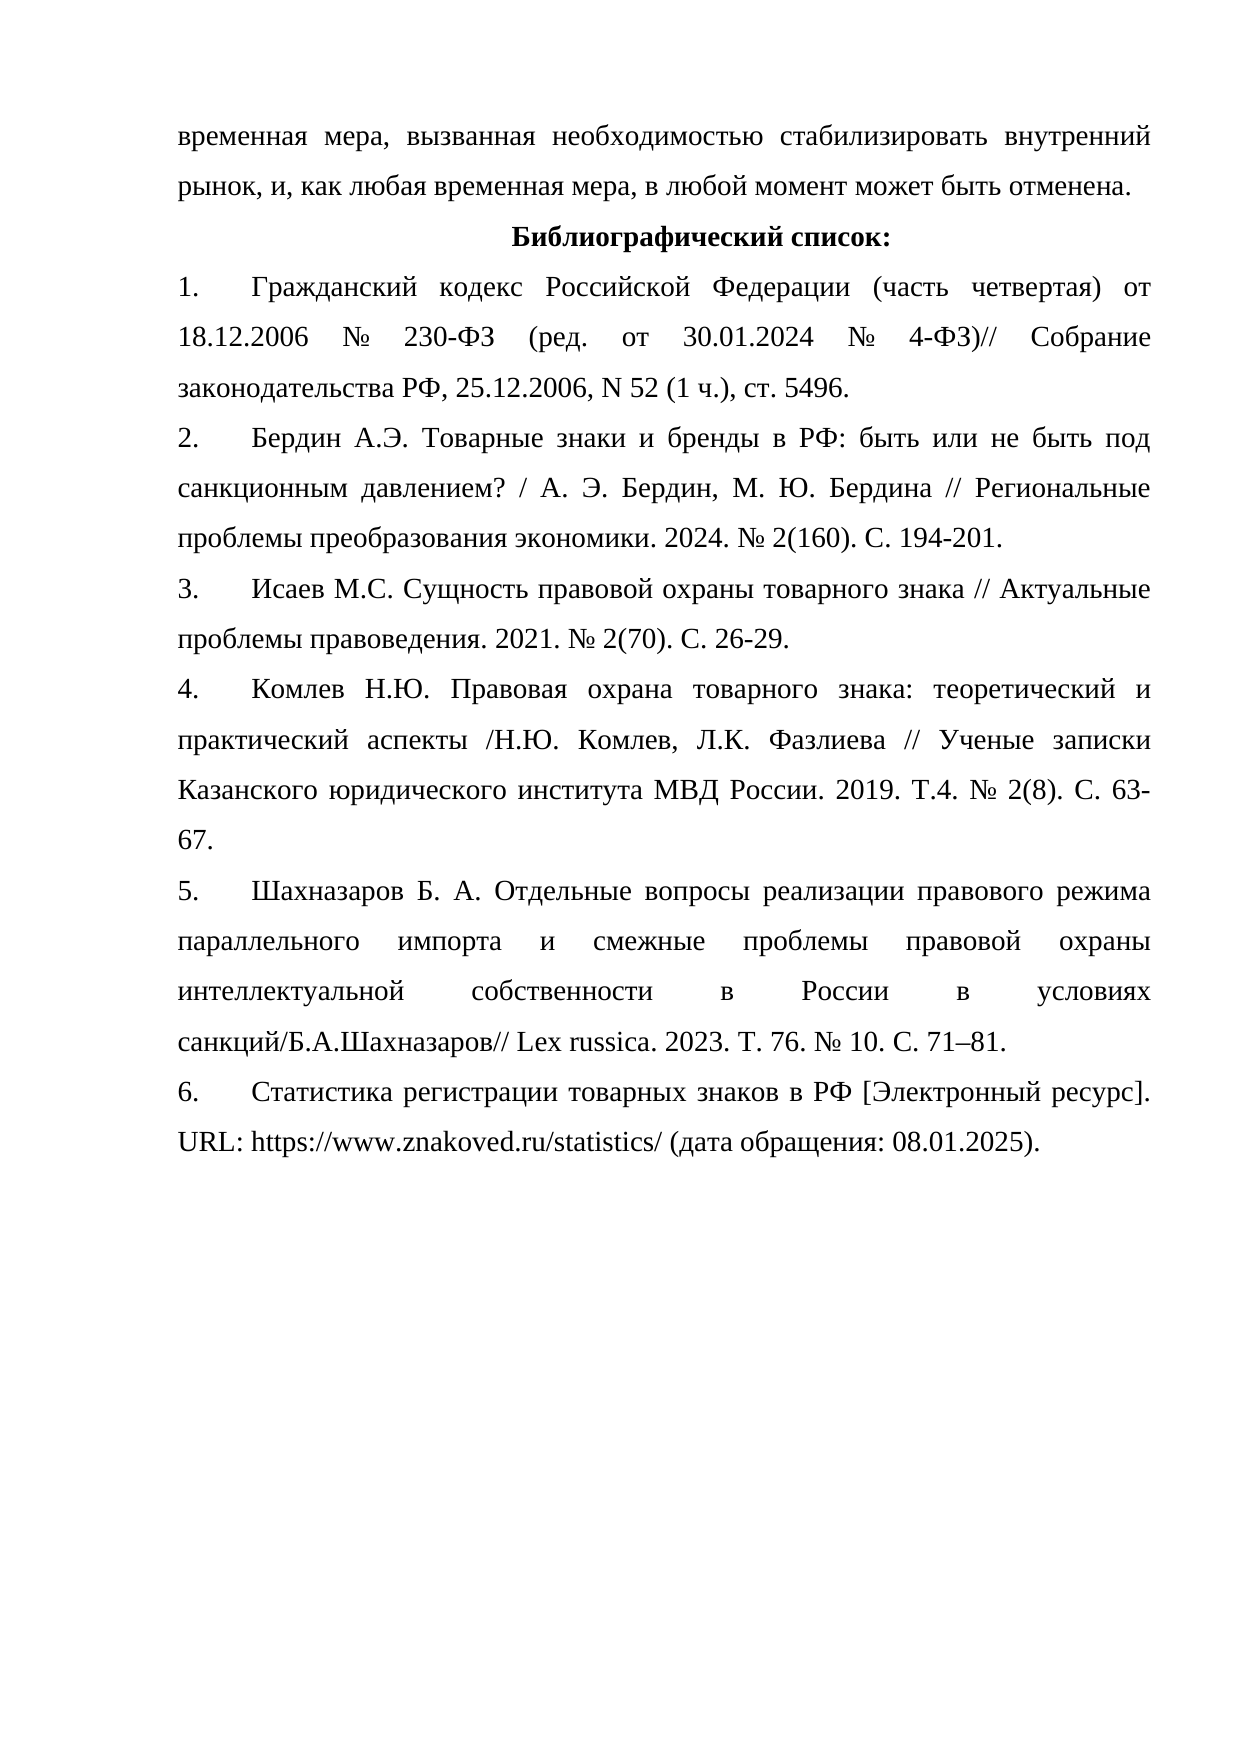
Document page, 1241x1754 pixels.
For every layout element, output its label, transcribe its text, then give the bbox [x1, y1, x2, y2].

list Гражданский кодекс Российской Федерации (часть четвертая) от 18.12.2006 № 230-ФЗ (ред. от 30.01.2024 № 4-ФЗ)// Собрание законодательства РФ, 25.12.2006, N 52 (1 ч.), ст. 5496. [177, 269, 1152, 403]
list Статистика регистрации товарных знаков в РФ [Электронный ресурс]. URL: https://www.znakoved.ru/statistics/ (дата обращения: 08.01.2025). [177, 1074, 1152, 1158]
list Исаев М.С. Сущность правовой охраны товарного знака // Актуальные проблемы правоведения. 2021. № 2(70). С. 26-29. [177, 571, 1152, 655]
list Шахназаров Б. А. Отдельные вопросы реализации правового режима параллельного импорта и смежные проблемы правовой охраны интеллектуальной собственности в России в условиях санкций/Б.А.Шахназаров// Lex russica. 2023. Т. 76. № 10. С. 71–81. [177, 873, 1152, 1057]
text Библиографический список: [177, 219, 1152, 252]
list Комлев Н.Ю. Правовая охрана товарного знака: теоретический и практический аспекты /Н.Ю. Комлев, Л.К. Фазлиева // Ученые записки Казанского юридического института МВД России. 2019. T.4. № 2(8). С. 63-67. [177, 672, 1152, 856]
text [177, 118, 1152, 202]
list Бердин А.Э. Товарные знаки и бренды в РФ: быть или не быть под санкционным давлением? / А. Э. Бердин, М. Ю. Бердина // Региональные проблемы преобразования экономики. 2024. № 2(160). С. 194-201. [177, 420, 1152, 554]
